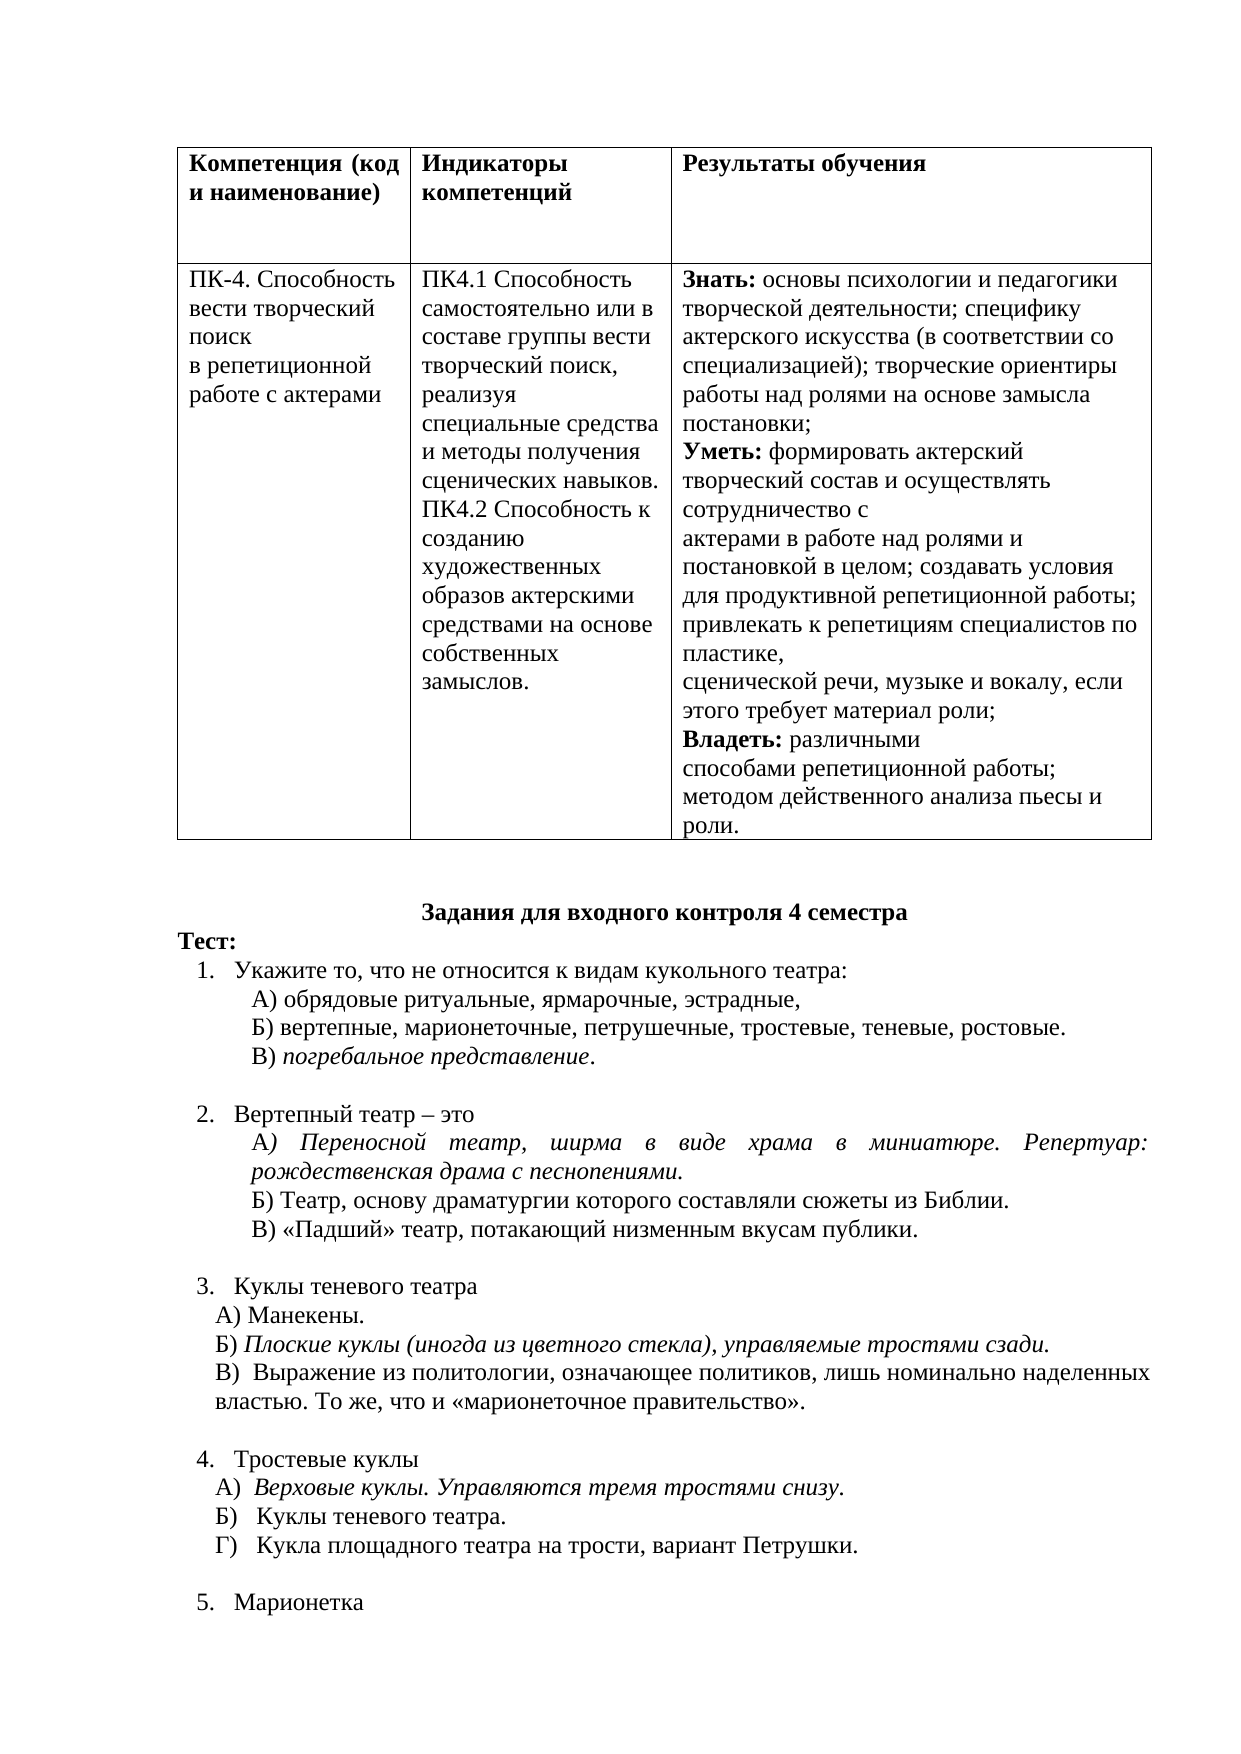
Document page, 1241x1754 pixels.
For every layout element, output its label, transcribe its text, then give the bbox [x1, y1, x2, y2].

text А) обрядовые ритуальные, ярмарочные, эстрадные, [177, 984, 1152, 1012]
list Тростевые куклы [196, 1444, 1152, 1472]
table_cell ПК-4. Способность вести творческий поиск в репетиционной работе с актерами [178, 264, 410, 839]
text Б) Плоские куклы (иногда из цветного стекла), управляемые тростями сзади. [215, 1329, 1152, 1357]
text Б) вертепные, марионеточные, петрушечные, тростевые, теневые, ростовые. [251, 1012, 1152, 1041]
table_header Индикаторы компетенций [411, 148, 671, 263]
text А) Манекены. [215, 1300, 1152, 1329]
text Б) Театр, основу драматургии которого составляли сюжеты из Библии. [177, 1185, 1152, 1214]
text Г) Кукла площадного театра на трости, вариант Петрушки. [215, 1530, 1152, 1559]
text В) «Падший» театр, потакающий низменным вкусам публики. [177, 1214, 1152, 1242]
table_cell Знать: основы психологии и педагогики творческой деятельности; специфику актерского искусства (в соответствии со специализацией); творческие ориентиры работы над ролями на основе замысла постановки; Уметь: формировать актерский творческий состав и осуществлять сотрудничество с актерами в работе над ролями и постановкой в целом; создавать условия для продуктивной репетиционной работы; привлекать к репетициям специалистов по пластике, сценической речи, музыке и вокалу, если этого требует материал роли; Владеть: различными способами репетиционной работы; методом действенного анализа пьесы и роли. [672, 264, 1151, 839]
text В) погребальное представление. [177, 1041, 1152, 1070]
list Куклы теневого театра [196, 1271, 1152, 1300]
list Марионетка [196, 1587, 1152, 1616]
list Вертепный театр – это [196, 1099, 1152, 1127]
text Тест: [177, 926, 1152, 955]
table_header Компетенция (код и наименование) [178, 148, 410, 263]
text Задания для входного контроля 4 семестра [177, 897, 1152, 926]
text В) Выражение из политологии, означающее политиков, лишь номинально наделенных властью. То же, что и «марионеточное правительство». [215, 1357, 1152, 1415]
list Укажите то, что не относится к видам кукольного театра: [196, 955, 1152, 984]
text Б) Куклы теневого театра. [215, 1501, 1152, 1530]
table_cell ПК4.1 Способность самостоятельно или в составе группы вести творческий поиск, реализуя специальные средства и методы получения сценических навыков. ПК4.2 Способность к созданию художественных образов актерскими средствами на основе собственных замыслов. [411, 264, 671, 839]
table_header Результаты обучения [672, 148, 1151, 263]
text А) Верховые куклы. Управляются тремя тростями снизу. [215, 1472, 1152, 1501]
text А) Переносной театр, ширма в виде храма в миниатюре. Репертуар: рождественская драма с песнопениями. [251, 1127, 1152, 1185]
